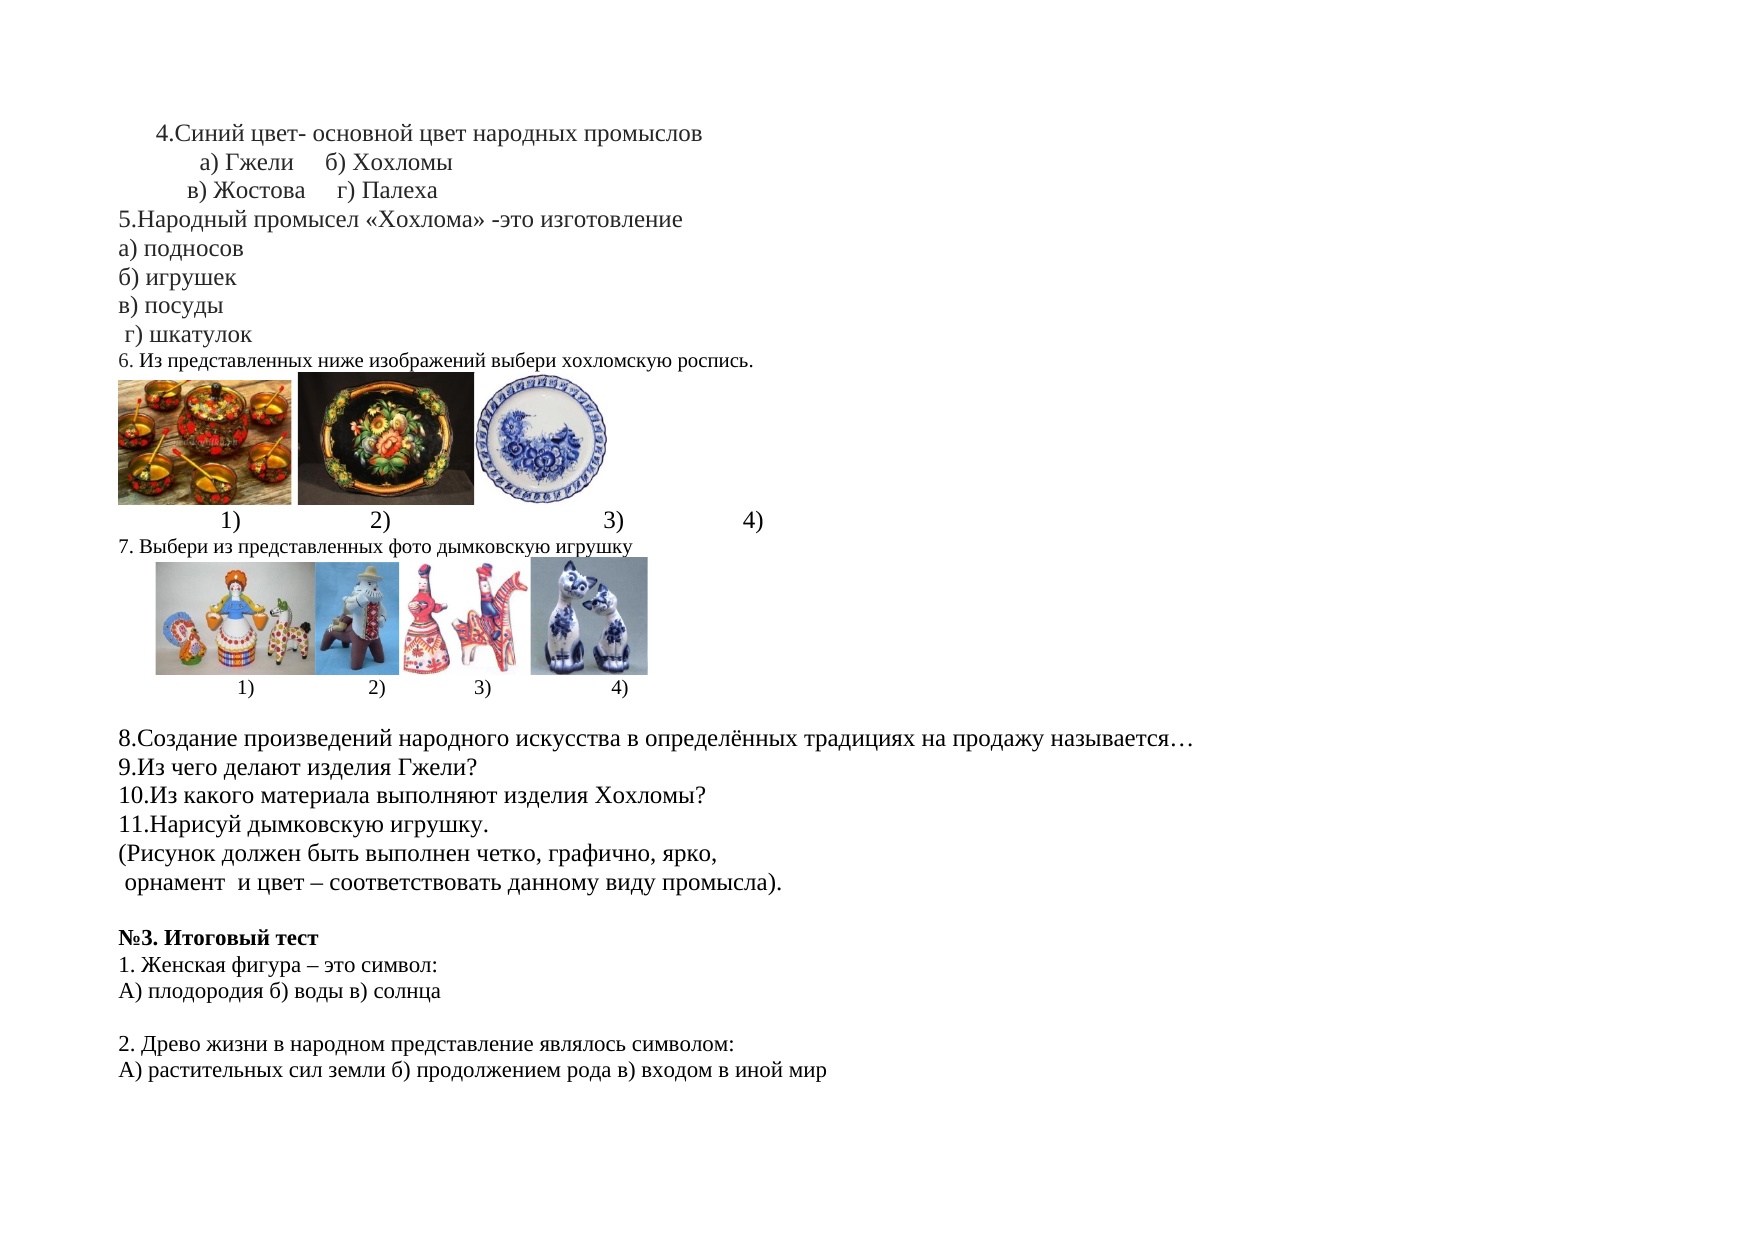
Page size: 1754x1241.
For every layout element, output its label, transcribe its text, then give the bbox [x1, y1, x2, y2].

picture [297, 372, 608, 505]
picture [118, 380, 292, 505]
text г) шкатулок [118, 319, 1520, 348]
list 2) 3) 4) [237, 675, 1620, 699]
list 2) 3) 4) [220, 505, 1636, 534]
text орнамент и цвет – соответствовать данному виду промысла). [118, 867, 1636, 896]
text 7. Выбери из представленных фото дымковскую игрушку [118, 534, 1620, 558]
text А) плодородия б) воды в) солнца [118, 977, 1636, 1003]
picture [155, 557, 648, 675]
text 10.Из какого материала выполняют изделия Хохломы? [118, 781, 1636, 809]
text б) игрушек [118, 262, 1520, 291]
text (Рисунок должен быть выполнен четко, графично, ярко, [118, 838, 1636, 867]
text 2. Древо жизни в народном представление являлось символом: [118, 1030, 1636, 1056]
text в) посуды [118, 291, 1520, 319]
text 4.Синий цвет- основной цвет народных промыслов а) Гжели б) Хохломы [156, 118, 1462, 176]
text А) растительных сил земли б) продолжением рода в) входом в иной мир [118, 1056, 1636, 1082]
text 9.Из чего делают изделия Гжели? [118, 752, 1636, 781]
text 11.Нарисуй дымковскую игрушку. [118, 809, 1636, 838]
text в) Жостова г) Палеха [118, 176, 1462, 204]
text 8.Создание произведений народного искусства в определённых традициях на продажу называется… [118, 723, 1636, 752]
text №3. Итоговый тест [118, 924, 1636, 951]
text а) подносов [118, 233, 1520, 262]
text 6. Из представленных ниже изображений выбери хохломскую роспись. [118, 348, 1620, 372]
text 1. Женская фигура – это символ: [118, 951, 1636, 977]
text 5.Народный промысел «Хохлома» -это изготовление [118, 204, 1520, 233]
